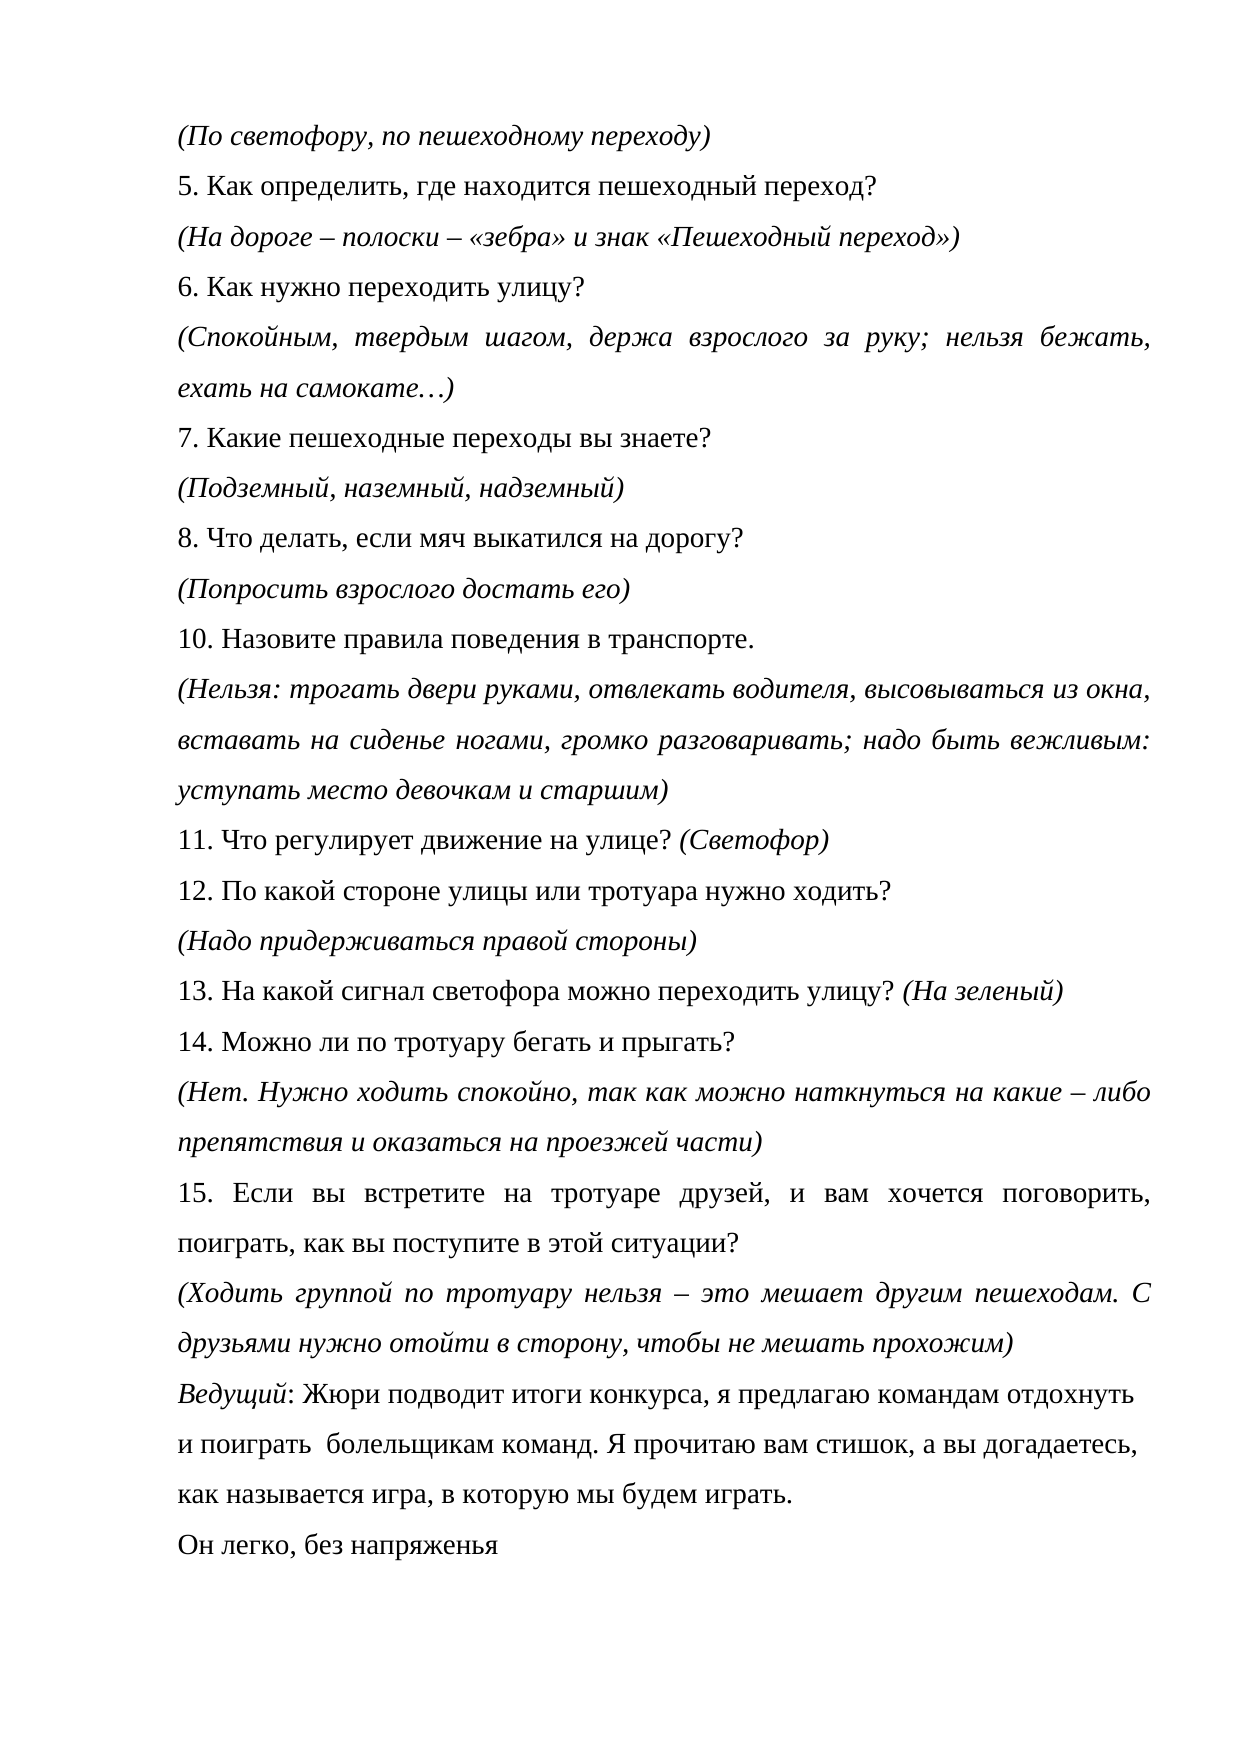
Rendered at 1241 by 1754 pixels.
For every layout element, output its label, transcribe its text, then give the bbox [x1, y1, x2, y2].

text (На дороге – полоски – «зебра» и знак «Пешеходный переход») [177, 219, 1152, 252]
text 7. Какие пешеходные переходы вы знаете? [177, 420, 1152, 453]
text 10. Назовите правила поведения в транспорте. [177, 621, 1152, 655]
text 6. Как нужно переходить улицу? [177, 269, 1152, 303]
text (Ходить группой по тротуару нельзя – это мешает другим пешеходам. С друзьями нужно отойти в сторону, чтобы не мешать прохожим) [177, 1275, 1152, 1359]
text 11. Что регулирует движение на улице? (Светофор) [177, 822, 1152, 856]
text (По светофору, по пешеходному переходу) [177, 118, 1152, 152]
text (Нет. Нужно ходить спокойно, так как можно наткнуться на какие – либо препятствия и оказаться на проезжей части) [177, 1074, 1152, 1158]
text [177, 1376, 1152, 1560]
text 12. По какой стороне улицы или тротуара нужно ходить? [177, 873, 1152, 906]
text (Нельзя: трогать двери руками, отвлекать водителя, высовываться из окна, вставать на сиденье ногами, громко разговаривать; надо быть вежливым: уступать место девочкам и старшим) [177, 672, 1152, 806]
text (Попросить взрослого достать его) [177, 571, 1152, 604]
text (Спокойным, твердым шагом, держа взрослого за руку; нельзя бежать, ехать на самокате…) [177, 319, 1152, 403]
text 13. На какой сигнал светофора можно переходить улицу? (На зеленый) [177, 973, 1152, 1007]
text 5. Как определить, где находится пешеходный переход? [177, 168, 1152, 202]
text (Надо придерживаться правой стороны) [177, 923, 1152, 957]
text 8. Что делать, если мяч выкатился на дорогу? [177, 521, 1152, 554]
text 15. Если вы встретите на тротуаре друзей, и вам хочется поговорить, поиграть, как вы поступите в этой ситуации? [177, 1175, 1152, 1258]
text (Подземный, наземный, надземный) [177, 470, 1152, 504]
text 14. Можно ли по тротуару бегать и прыгать? [177, 1024, 1152, 1057]
